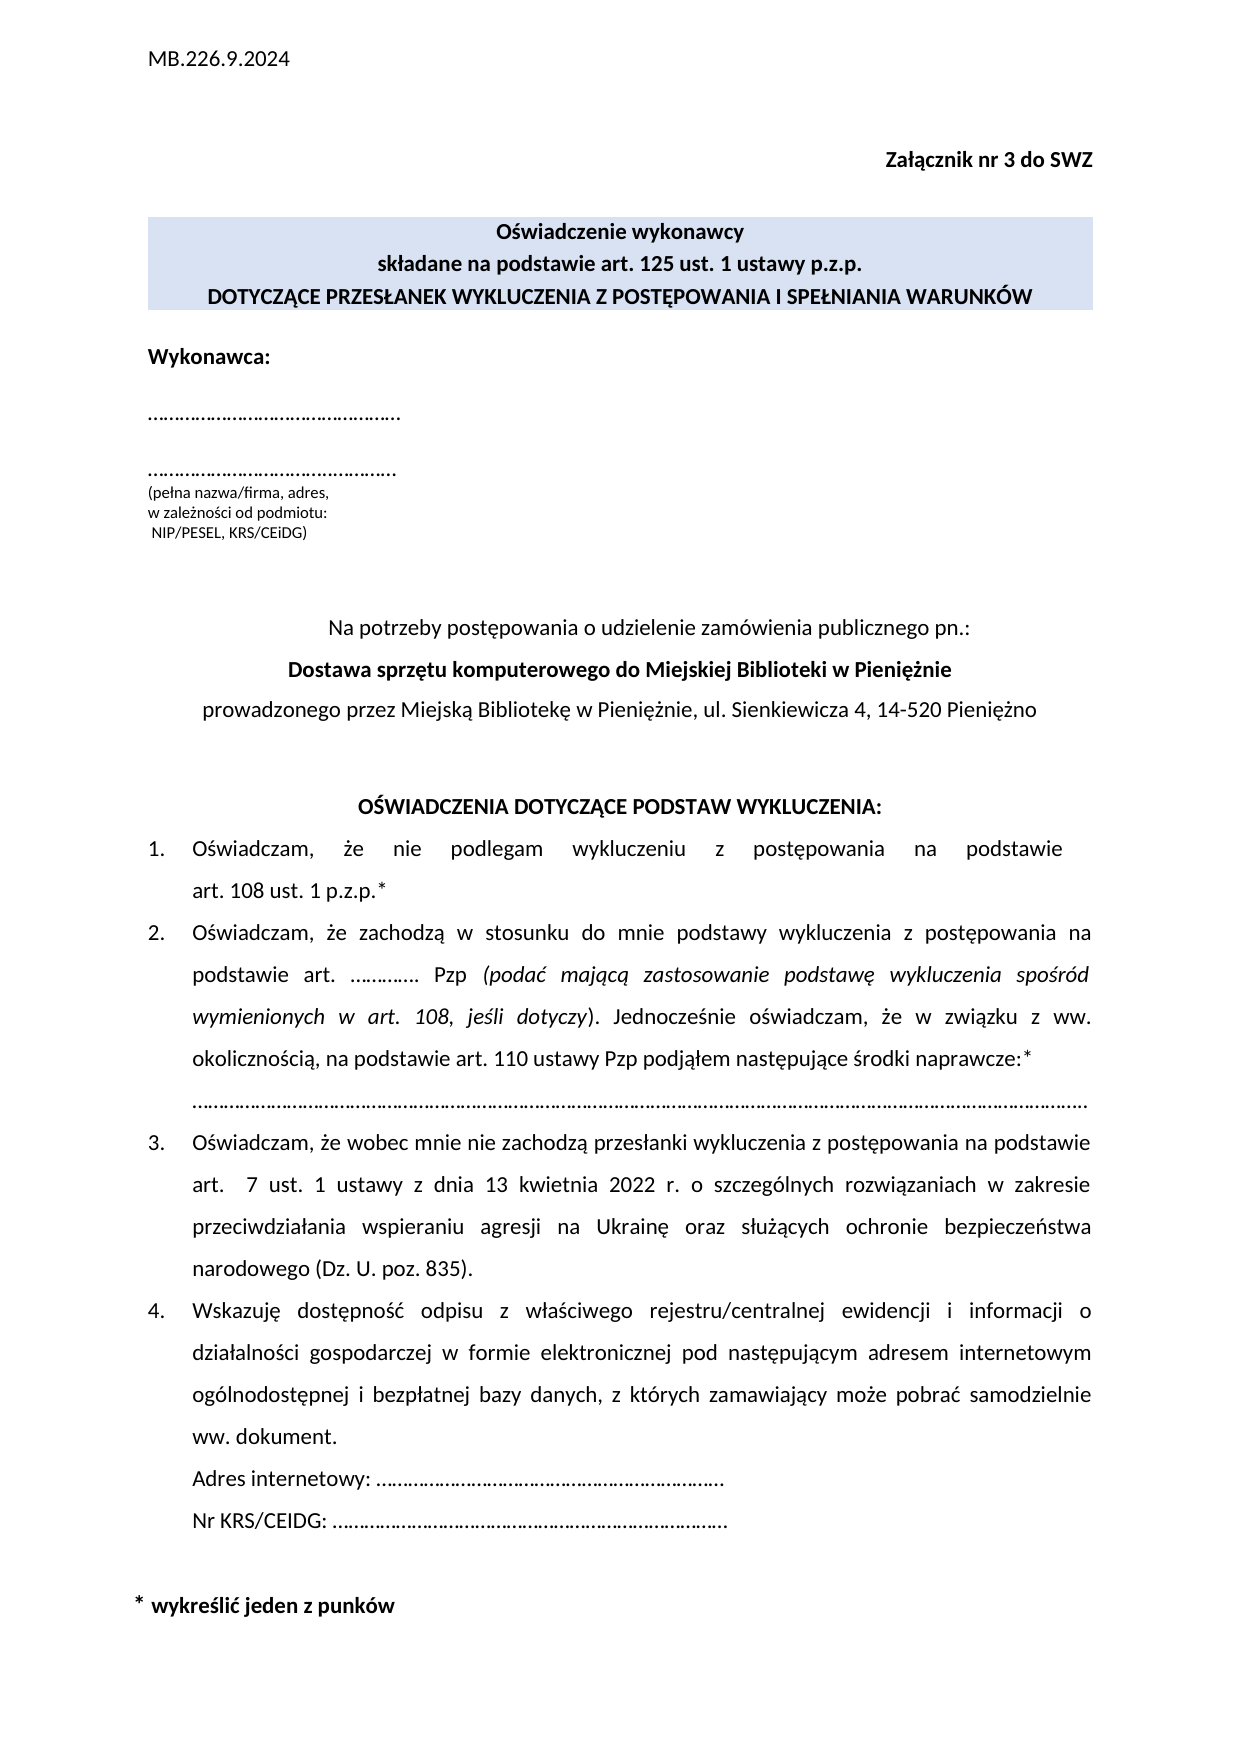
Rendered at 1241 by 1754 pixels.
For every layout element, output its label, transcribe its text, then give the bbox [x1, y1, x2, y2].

text Wykonawca: [148, 342, 1093, 370]
text składane na podstawie art. 125 ust. 1 ustawy p.z.p. [148, 249, 1093, 278]
list Oświadczam, że wobec mnie nie zachodzą przesłanki wykluczenia z postępowania na podstawie art. 7 ust. 1 ustawy z dnia 13 kwietnia 2022 r. o szczególnych rozwiązaniach w zakresie przeciwdziałania wspieraniu agresji na Ukrainę oraz służących ochronie bezpieczeństwa narodowego (Dz. U. poz. 835). [148, 1128, 1093, 1282]
text Załącznik nr 3 do SWZ [148, 145, 1093, 173]
text Adres internetowy: ………………………………………………………… [185, 1464, 1093, 1492]
text ……………………………..………… [148, 454, 1093, 482]
list Wskazuję dostępność odpisu z właściwego rejestru/centralnej ewidencji i informacji o działalności gospodarczej w formie elektronicznej pod następującym adresem internetowym ogólnodostępnej i bezpłatnej bazy danych, z których zamawiający może pobrać samodzielnie ww. dokument. [148, 1296, 1093, 1450]
text (pełna nazwa/firma, adres, [148, 482, 339, 502]
list Oświadczam, że nie podlegam wykluczeniu z postępowania na podstawie art. 108 ust. 1 p.z.p.* [148, 834, 1093, 904]
text w zależności od podmiotu: [148, 502, 339, 523]
text ………………………………………… [148, 398, 472, 426]
text NIP/PESEL, KRS/CEiDG) [148, 523, 339, 543]
text …………………………………………………………………………………………………………………………………………………….. [192, 1086, 1093, 1114]
text Dostawa sprzętu komputerowego do Miejskiej Biblioteki w Pieniężnie [148, 655, 1093, 683]
text DOTYCZĄCE PRZESŁANEK WYKLUCZENIA Z POSTĘPOWANIA I SPEŁNIANIA WARUNKÓW [148, 282, 1093, 310]
text OŚWIADCZENIA DOTYCZĄCE PODSTAW WYKLUCZENIA: [148, 792, 1093, 820]
text Oświadczenie wykonawcy [148, 217, 1093, 245]
text prowadzonego przez Miejską Bibliotekę w Pieniężnie, ul. Sienkiewicza 4, 14-520 Pieniężno [148, 696, 1093, 723]
text Nr KRS/CEIDG: ………………………………………………………………… [185, 1506, 1093, 1534]
text Na potrzeby postępowania o udzielenie zamówienia publicznego pn.: [185, 613, 1093, 641]
text * wykreślić jeden z punków [133, 1590, 1093, 1620]
list Oświadczam, że zachodzą w stosunku do mnie podstawy wykluczenia z postępowania na podstawie art. …………. Pzp (podać mającą zastosowanie podstawę wykluczenia spośród wymienionych w art. 108, jeśli dotyczy). Jednocześnie oświadczam, że w związku z ww. okolicznością, na podstawie art. 110 ustawy Pzp podjąłem następujące środki naprawcze:* [148, 918, 1093, 1072]
